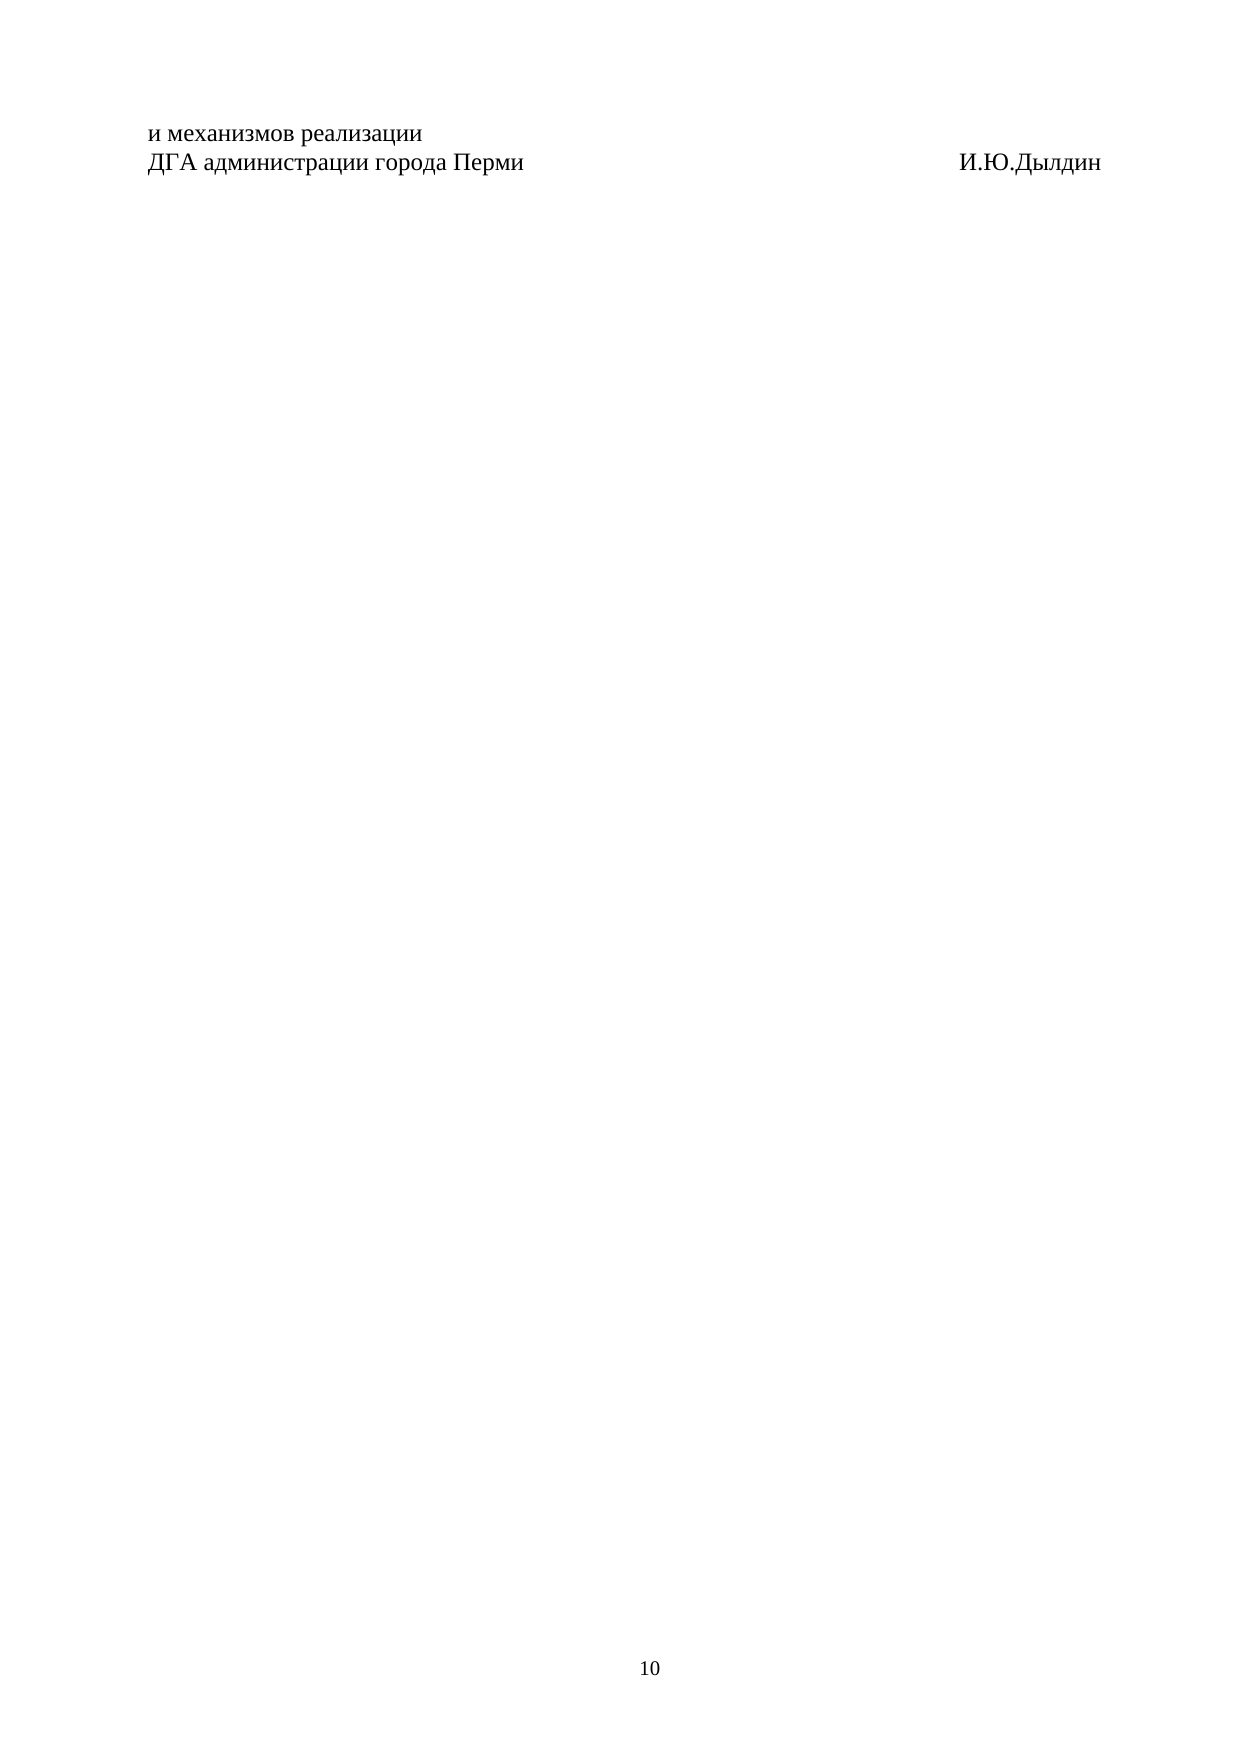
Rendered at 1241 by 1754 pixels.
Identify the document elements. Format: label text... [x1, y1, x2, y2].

text и механизмов реализации [148, 118, 1152, 147]
text ДГА администрации города Перми И.Ю.Дылдин [148, 147, 1152, 176]
